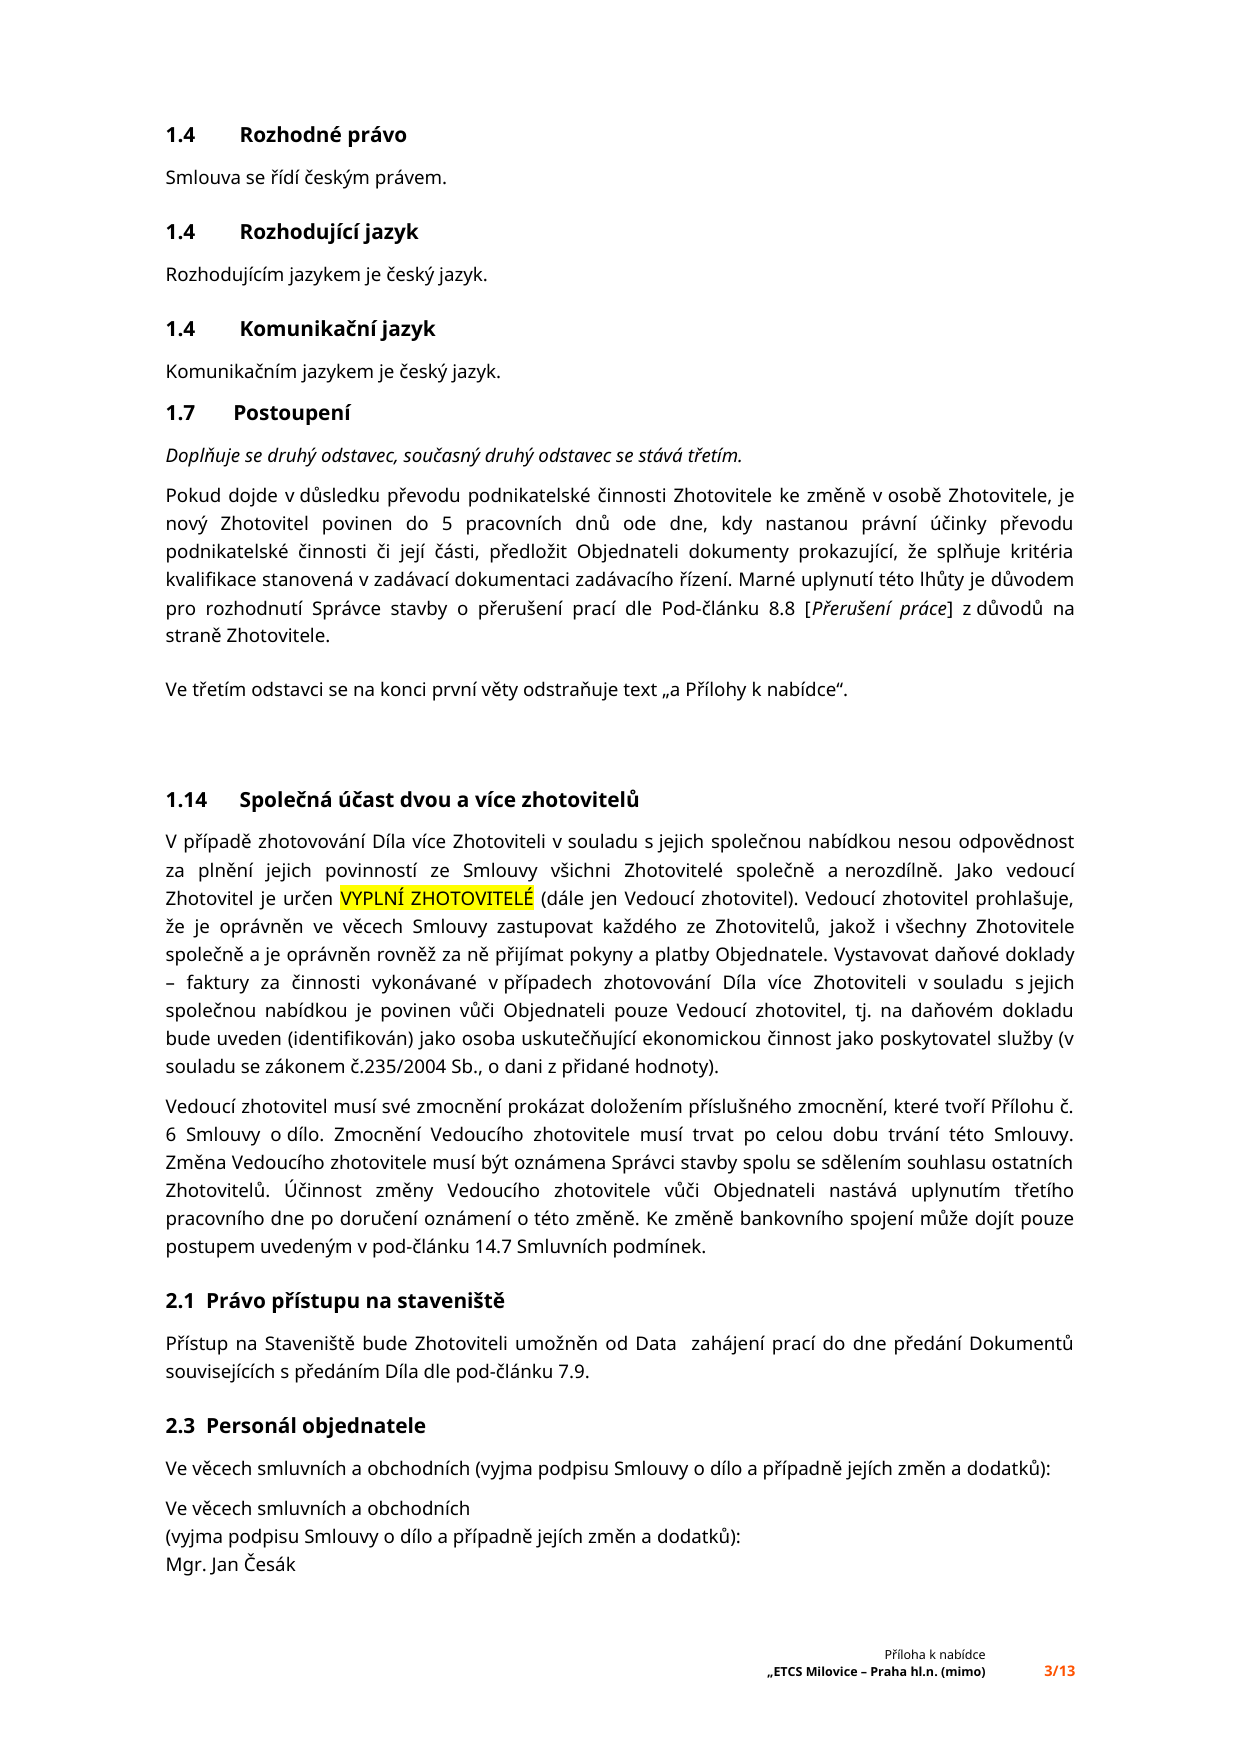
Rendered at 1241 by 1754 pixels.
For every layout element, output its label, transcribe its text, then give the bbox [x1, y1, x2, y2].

text Ve věcech smluvních a obchodních (vyjma podpisu Smlouvy o dílo a případně jejích změn a dodatků): [165, 1455, 1075, 1481]
text Smlouva se řídí českým právem. [165, 164, 1075, 190]
text Rozhodujícím jazykem je český jazyk. [165, 261, 1075, 287]
text Přístup na Staveniště bude Zhotoviteli umožněn od Data zahájení prací do dne předání Dokumentů souvisejících s předáním Díla dle pod-článku 7.9. [165, 1330, 1075, 1384]
text 1.7 Postoupení [165, 398, 1075, 427]
text 2.1 Právo přístupu na staveniště [165, 1287, 1075, 1315]
text Ve třetím odstavci se na konci první věty odstraňuje text „a Přílohy k nabídce“. [165, 676, 1075, 701]
text (vyjma podpisu Smlouvy o dílo a případně jejích změn a dodatků): [165, 1524, 1075, 1549]
text Doplňuje se druhý odstavec, současný druhý odstavec se stává třetím. [165, 442, 1075, 468]
text 2.3 Personál objednatele [165, 1411, 1075, 1440]
text Mgr. Jan Česák [165, 1552, 1075, 1577]
text V případě zhotovování Díla více Zhotoviteli v souladu s jejich společnou nabídkou nesou odpovědnost za plnění jejich povinností ze Smlouvy všichni Zhotovitelé společně a nerozdílně. Jako vedoucí Zhotovitel je určen VYPLNÍ ZHOTOVITELÉ (dále jen Vedoucí zhotovitel). Vedoucí zhotovitel prohlašuje, že je oprávněn ve věcech Smlouvy zastupovat každého ze Zhotovitelů, jakož i všechny Zhotovitele společně a je oprávněn rovněž za ně přijímat pokyny a platby Objednatele. Vystavovat daňové doklady – faktury za činnosti vykonávané v případech zhotovování Díla více Zhotoviteli v souladu s jejich společnou nabídkou je povinen vůči Objednateli pouze Vedoucí zhotovitel, tj. na daňovém dokladu bude uveden (identifikován) jako osoba uskutečňující ekonomickou činnost jako poskytovatel služby (v souladu se zákonem č.235/2004 Sb., o dani z přidané hodnoty). [165, 829, 1075, 1078]
text 1.4 Rozhodné právo [165, 121, 1075, 149]
text Ve věcech smluvních a obchodních [165, 1496, 1075, 1521]
text Pokud dojde v důsledku převodu podnikatelské činnosti Zhotovitele ke změně v osobě Zhotovitele, je nový Zhotovitel povinen do 5 pracovních dnů ode dne, kdy nastanou právní účinky převodu podnikatelské činnosti či její části, předložit Objednateli dokumenty prokazující, že splňuje kritéria kvalifikace stanovená v zadávací dokumentaci zadávacího řízení. Marné uplynutí této lhůty je důvodem pro rozhodnutí Správce stavby o přerušení prací dle Pod-článku 8.8 [Přerušení práce] z důvodů na straně Zhotovitele. [165, 483, 1075, 648]
text Vedoucí zhotovitel musí své zmocnění prokázat doložením příslušného zmocnění, které tvoří Přílohu č. 6 Smlouvy o dílo. Zmocnění Vedoucího zhotovitele musí trvat po celou dobu trvání této Smlouvy. Změna Vedoucího zhotovitele musí být oznámena Správci stavby spolu se sdělením souhlasu ostatních Zhotovitelů. Účinnost změny Vedoucího zhotovitele vůči Objednateli nastává uplynutím třetího pracovního dne po doručení oznámení o této změně. Ke změně bankovního spojení může dojít pouze postupem uvedeným v pod-článku 14.7 Smluvních podmínek. [165, 1093, 1075, 1259]
text 1.4 Komunikační jazyk [165, 314, 1075, 343]
text 1.14 Společná účast dvou a více zhotovitelů [165, 785, 1075, 813]
text 1.4 Rozhodující jazyk [165, 217, 1075, 246]
text Komunikačním jazykem je český jazyk. [165, 358, 1075, 383]
